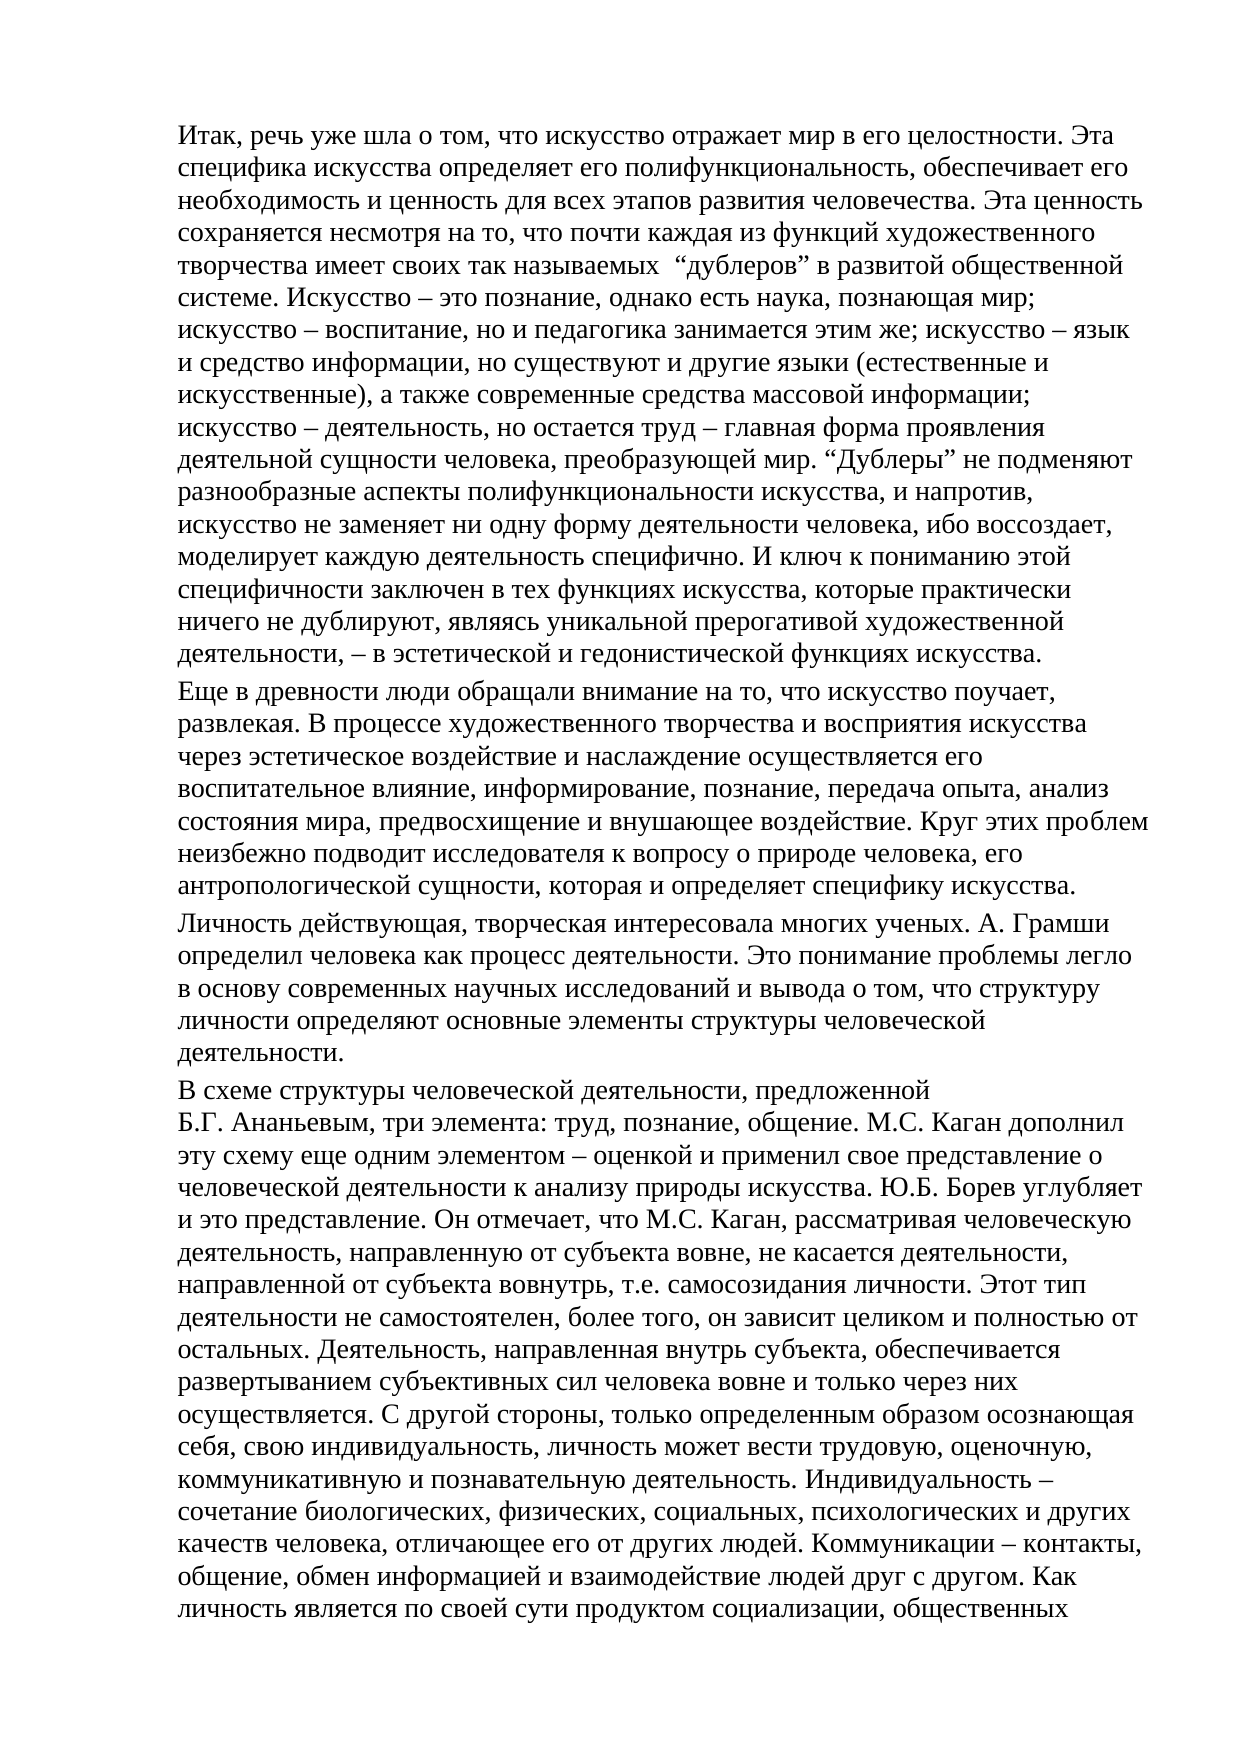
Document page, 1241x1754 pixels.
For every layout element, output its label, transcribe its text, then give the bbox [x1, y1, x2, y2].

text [177, 1073, 1152, 1624]
text Еще в древности люди обращали внимание на то, что искусство поучает, развлекая. В процессе художественного творчества и восприятия искусства через эстетическое воздействие и наслаждение осуществляется его воспитательное влияние, информирование, познание, передача опыта, анализ состояния мира, предвосхищение и внушающее воздействие. Круг этих проблем неизбежно подводит исследователя к вопросу о природе человека, его антропологической сущности, которая и определяет специфику искусства. [177, 674, 1152, 901]
text Итак, речь уже шла о том, что искусство отражает мир в его целостности. Эта специфика искусства определяет его полифункциональность, обеспечивает его необходимость и ценность для всех этапов развития человечества. Эта ценность сохраняется несмотря на то, что почти каждая из функций художественного творчества имеет своих так называемых “дублеров” в развитой общественной системе. Искусство – это познание, однако есть наука, познающая мир; искусство – воспитание, но и педагогика занимается этим же; искусство – язык и средство информации, но существуют и другие языки (естественные и искусственные), а также современные средства массовой информации; искусство – деятельность, но остается труд – главная форма проявления деятельной сущности человека, преобразующей мир. “Дублеры” не подменяют разнообразные аспекты полифункциональности искусства, и напротив, искусство не заменяет ни одну форму деятельности человека, ибо воссоздает, моделирует каждую деятельность специфично. И ключ к пониманию этой специфичности заключен в тех функциях искусства, которые практически ничего не дублируют, являясь уникальной прерогативой художественной деятельности, – в эстетической и гедонистической функциях искусства. [177, 118, 1152, 669]
text Личность действующая, творческая интересовала многих ученых. А. Грамши определил человека как процесс деятельности. Это понимание проблемы легло в основу современных научных исследований и вывода о том, что структуру личности определяют основные элементы структуры человеческой деятельности. [177, 906, 1152, 1068]
